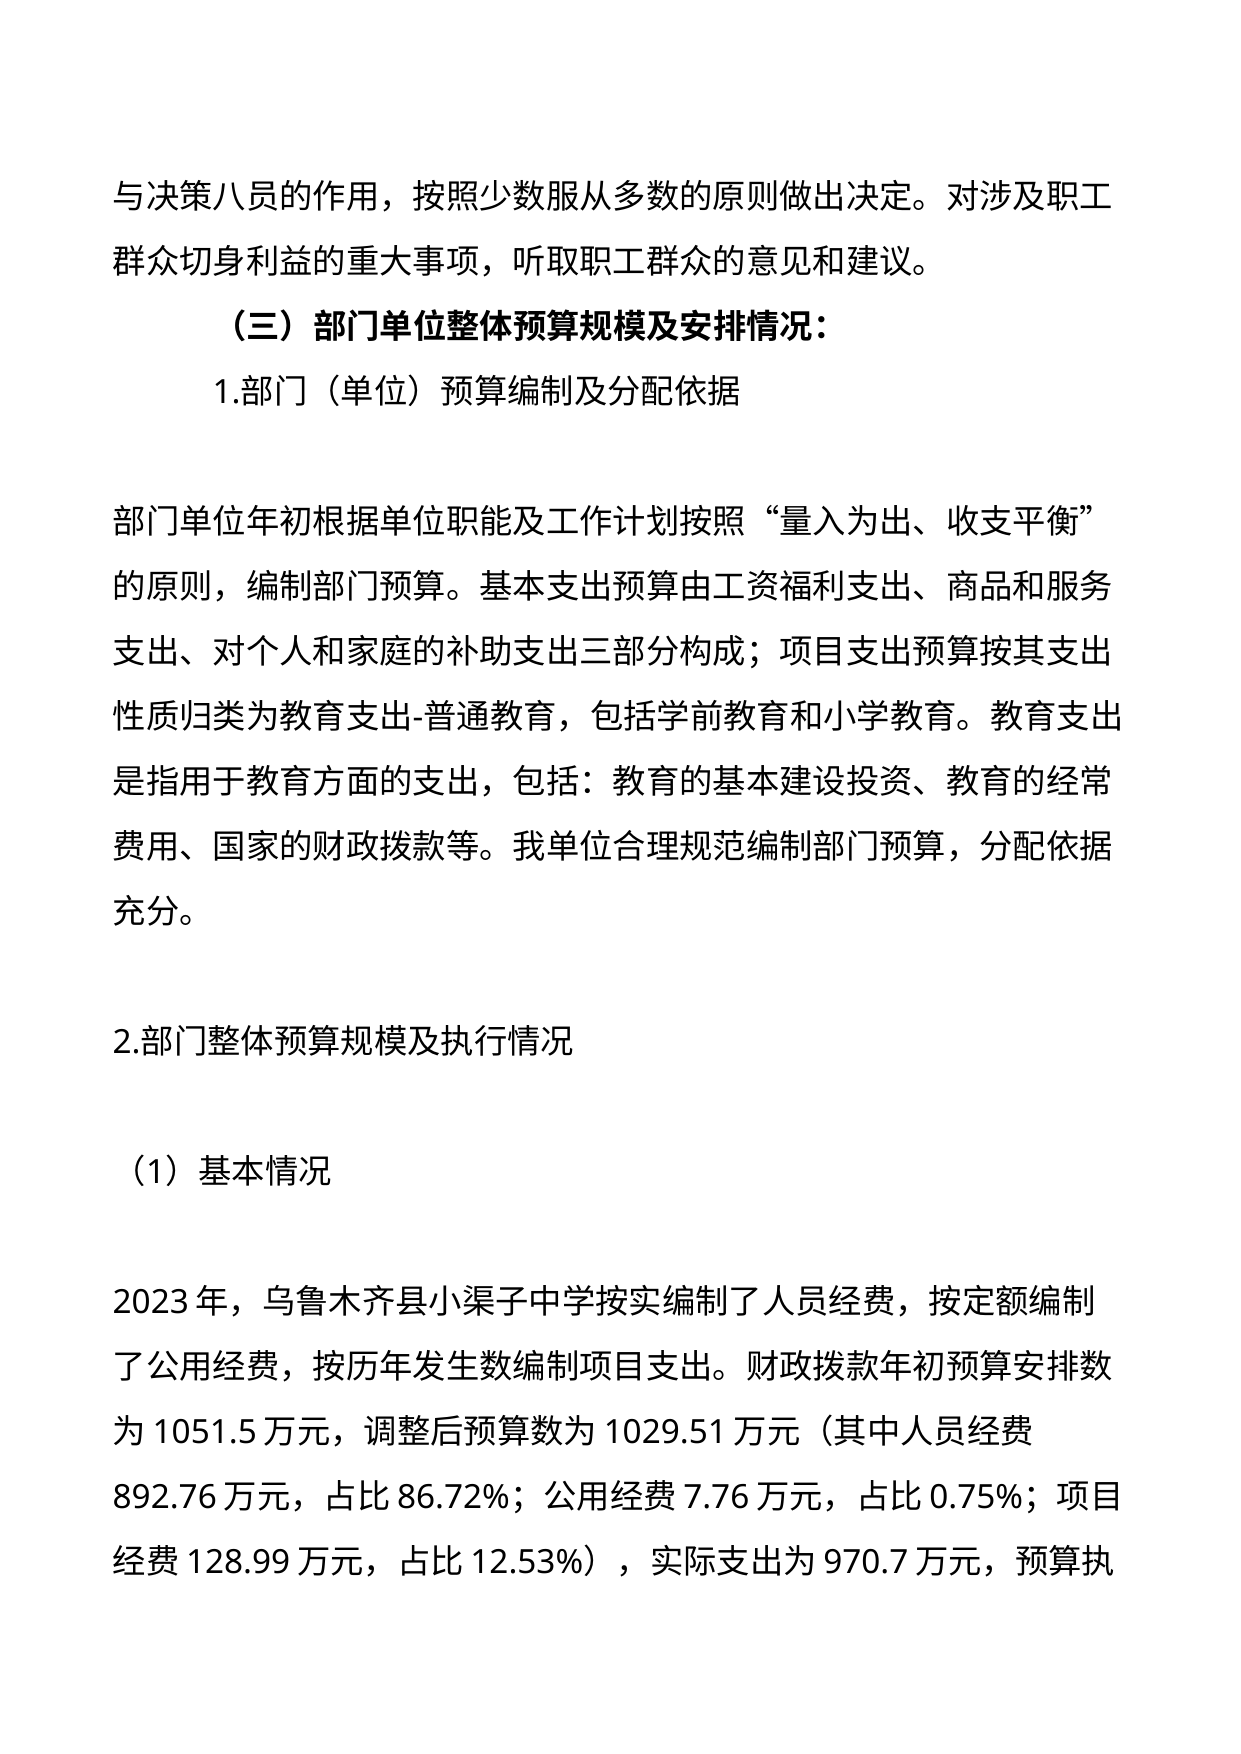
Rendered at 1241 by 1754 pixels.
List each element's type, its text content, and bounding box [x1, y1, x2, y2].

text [112, 357, 1128, 1592]
text （三）部门单位整体预算规模及安排情况： [112, 292, 1128, 357]
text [112, 162, 1128, 292]
